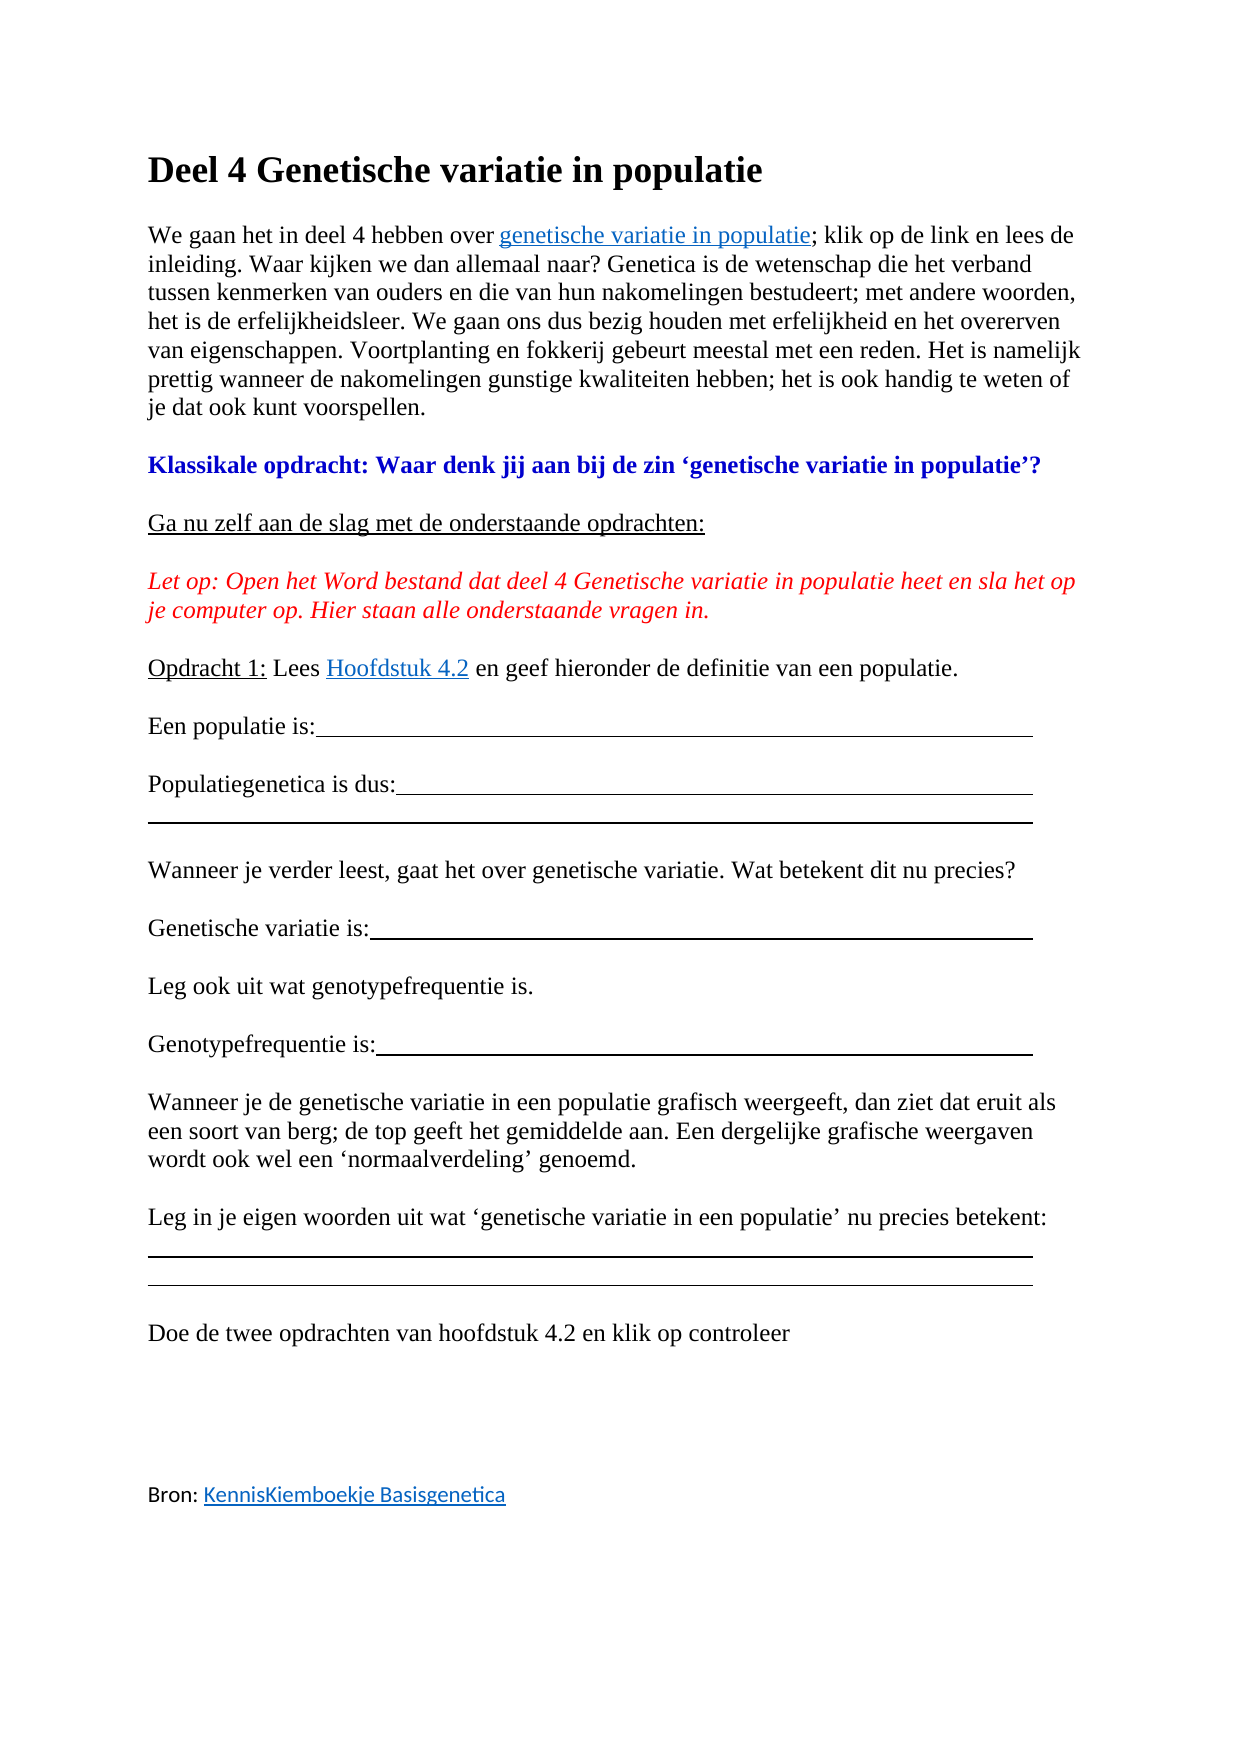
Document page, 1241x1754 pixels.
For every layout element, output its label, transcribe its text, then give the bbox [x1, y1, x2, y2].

text Bron: KennisKiemboekje Basisgenetica [148, 1480, 1093, 1508]
text Deel 4 Genetische variatie in populatie [148, 148, 1093, 191]
text Genetische variatie is: [148, 913, 1093, 942]
text Een populatie is: [148, 711, 1093, 739]
text Wanneer je verder leest, gaat het over genetische variatie. Wat betekent dit nu precies? [148, 855, 1093, 884]
text We gaan het in deel 4 hebben over genetische variatie in populatie; klik op de link en lees de inleiding. Waar kijken we dan allemaal naar? Genetica is de wetenschap die het verband tussen kenmerken van ouders en die van hun nakomelingen bestudeert; met andere woorden, het is de erfelijkheidsleer. We gaan ons dus bezig houden met erfelijkheid en het overerven van eigenschappen. Voortplanting en fokkerij gebeurt meestal met een reden. Het is namelijk prettig wanneer de nakomelingen gunstige kwaliteiten hebben; het is ook handig te weten of je dat ook kunt voorspellen. [148, 220, 1093, 421]
text Wanneer je de genetische variatie in een populatie grafisch weergeeft, dan ziet dat eruit als een soort van berg; de top geeft het gemiddelde aan. Een dergelijke grafische weergaven wordt ook wel een ‘normaalverdeling’ genoemd. [148, 1087, 1093, 1173]
text Leg in je eigen woorden uit wat ‘genetische variatie in een populatie’ nu precies betekent: [148, 1202, 1093, 1289]
text Genotypefrequentie is: [148, 1029, 1093, 1058]
text Ga nu zelf aan de slag met de onderstaande opdrachten: [148, 508, 1093, 537]
text Let op: Open het Word bestand dat deel 4 Genetische variatie in populatie heet en sla het op je computer op. Hier staan alle onderstaande vragen in. [148, 566, 1093, 624]
text Doe de twee opdrachten van hoofdstuk 4.2 en klik op controleer [148, 1318, 1093, 1347]
text Klassikale opdracht: Waar denk jij aan bij de zin ‘genetische variatie in populatie’? [148, 450, 1093, 479]
text Opdracht 1: Lees Hoofdstuk 4.2 en geef hieronder de definitie van een populatie. [148, 653, 1093, 682]
text Leg ook uit wat genotypefrequentie is. [148, 971, 1093, 1000]
text Populatiegenetica is dus: [148, 769, 1093, 826]
